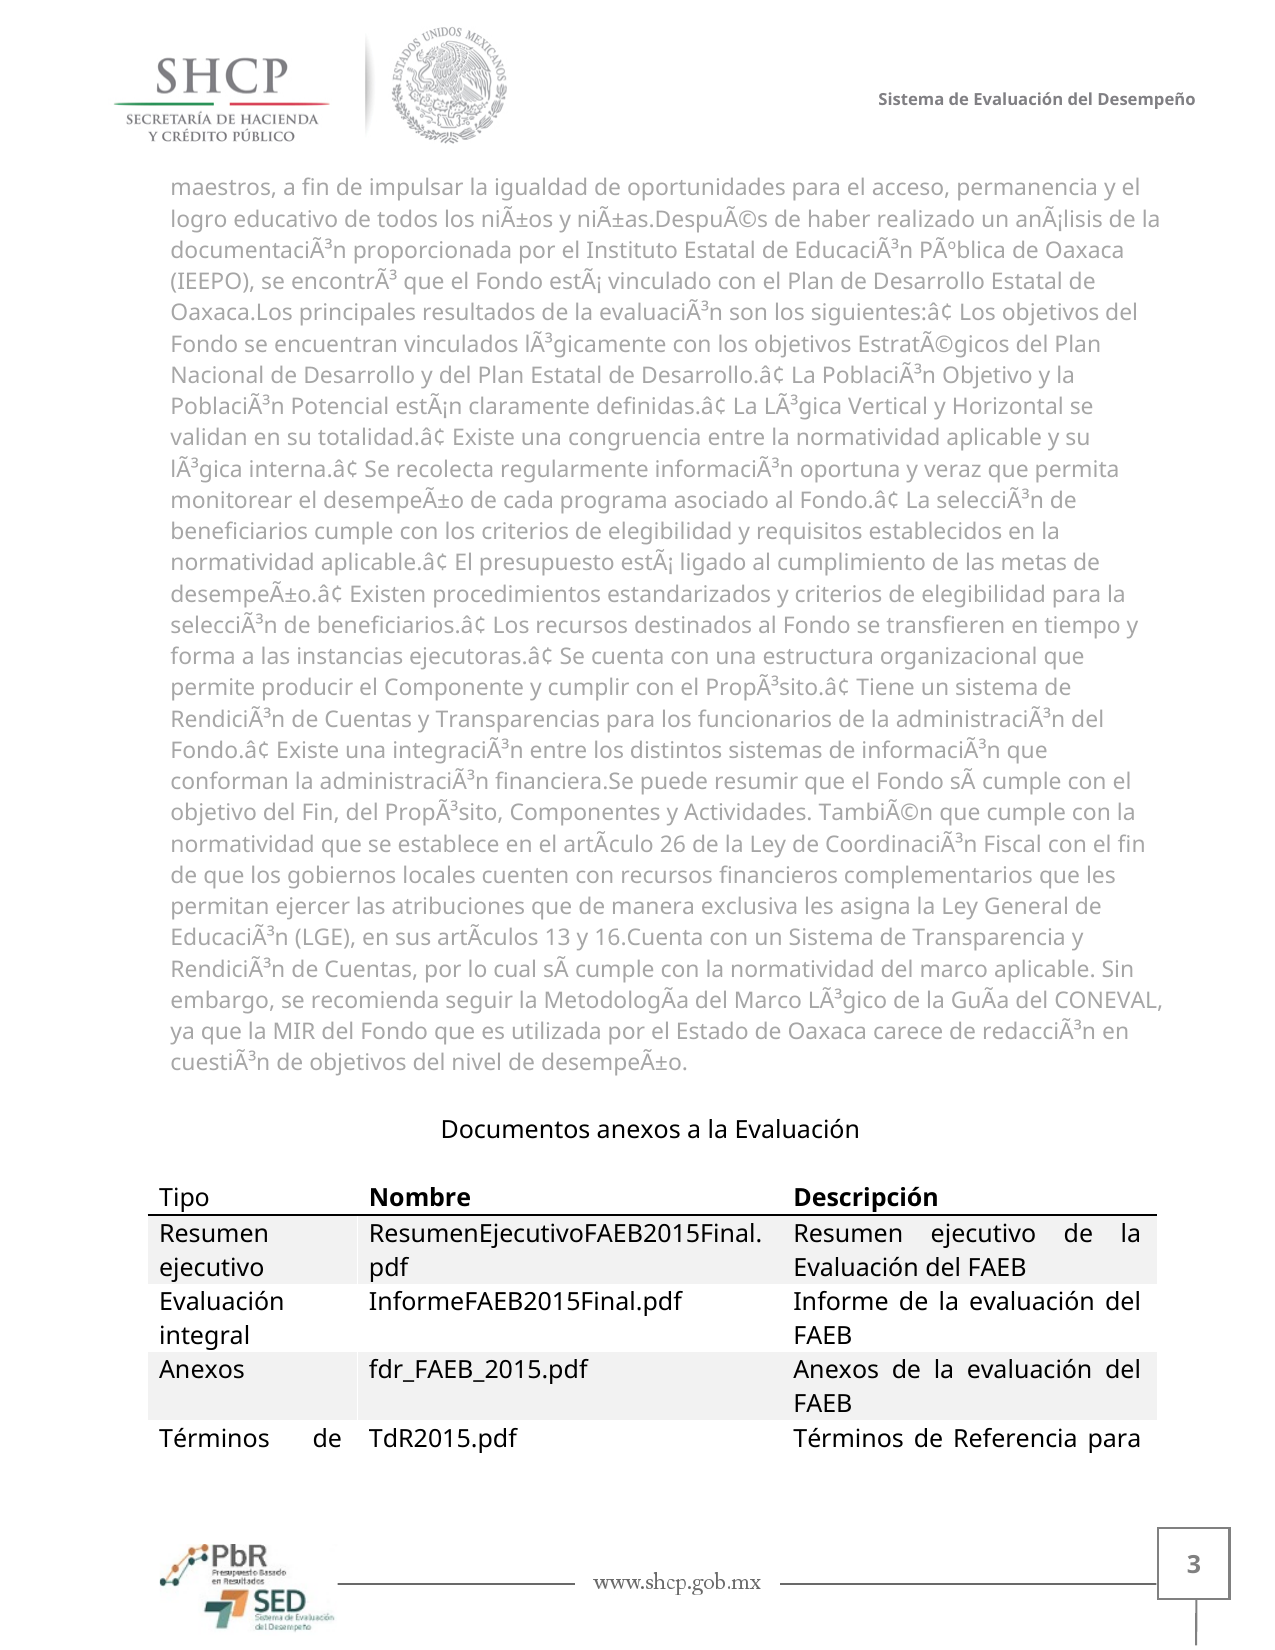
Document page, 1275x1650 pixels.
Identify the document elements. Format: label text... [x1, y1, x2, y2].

table_cell Resumen ejecutivo [148, 1216, 357, 1284]
table_cell Anexos [148, 1352, 357, 1420]
table_header Descripción [782, 1180, 1157, 1214]
table_cell Términos de Referencia [148, 1420, 357, 1454]
table_cell Resumen ejecutivo de la Evaluación del FAEB [782, 1216, 1157, 1284]
table_cell InformeFAEB2015Final.pdf [358, 1284, 782, 1352]
table_cell Términos de Referencia para la Evaluación Estratégica de Consistencia y Resultados [782, 1420, 1157, 1454]
text Documentos anexos a la Evaluación [148, 1112, 1153, 1146]
picture [108, 26, 510, 144]
table_header Nombre [358, 1180, 782, 1214]
picture [159, 1544, 1157, 1636]
table_cell Informe de la evaluación del FAEB [782, 1284, 1157, 1352]
table_header Tipo [148, 1180, 357, 1214]
table_cell fdr_FAEB_2015.pdf [358, 1352, 782, 1420]
table_cell ResumenEjecutivoFAEB2015Final.pdf [358, 1216, 782, 1284]
table_cell Anexos de la evaluación del FAEB [782, 1352, 1157, 1420]
table_cell TdR2015.pdf [358, 1420, 782, 1454]
table_cell Evaluación integral [148, 1284, 357, 1352]
